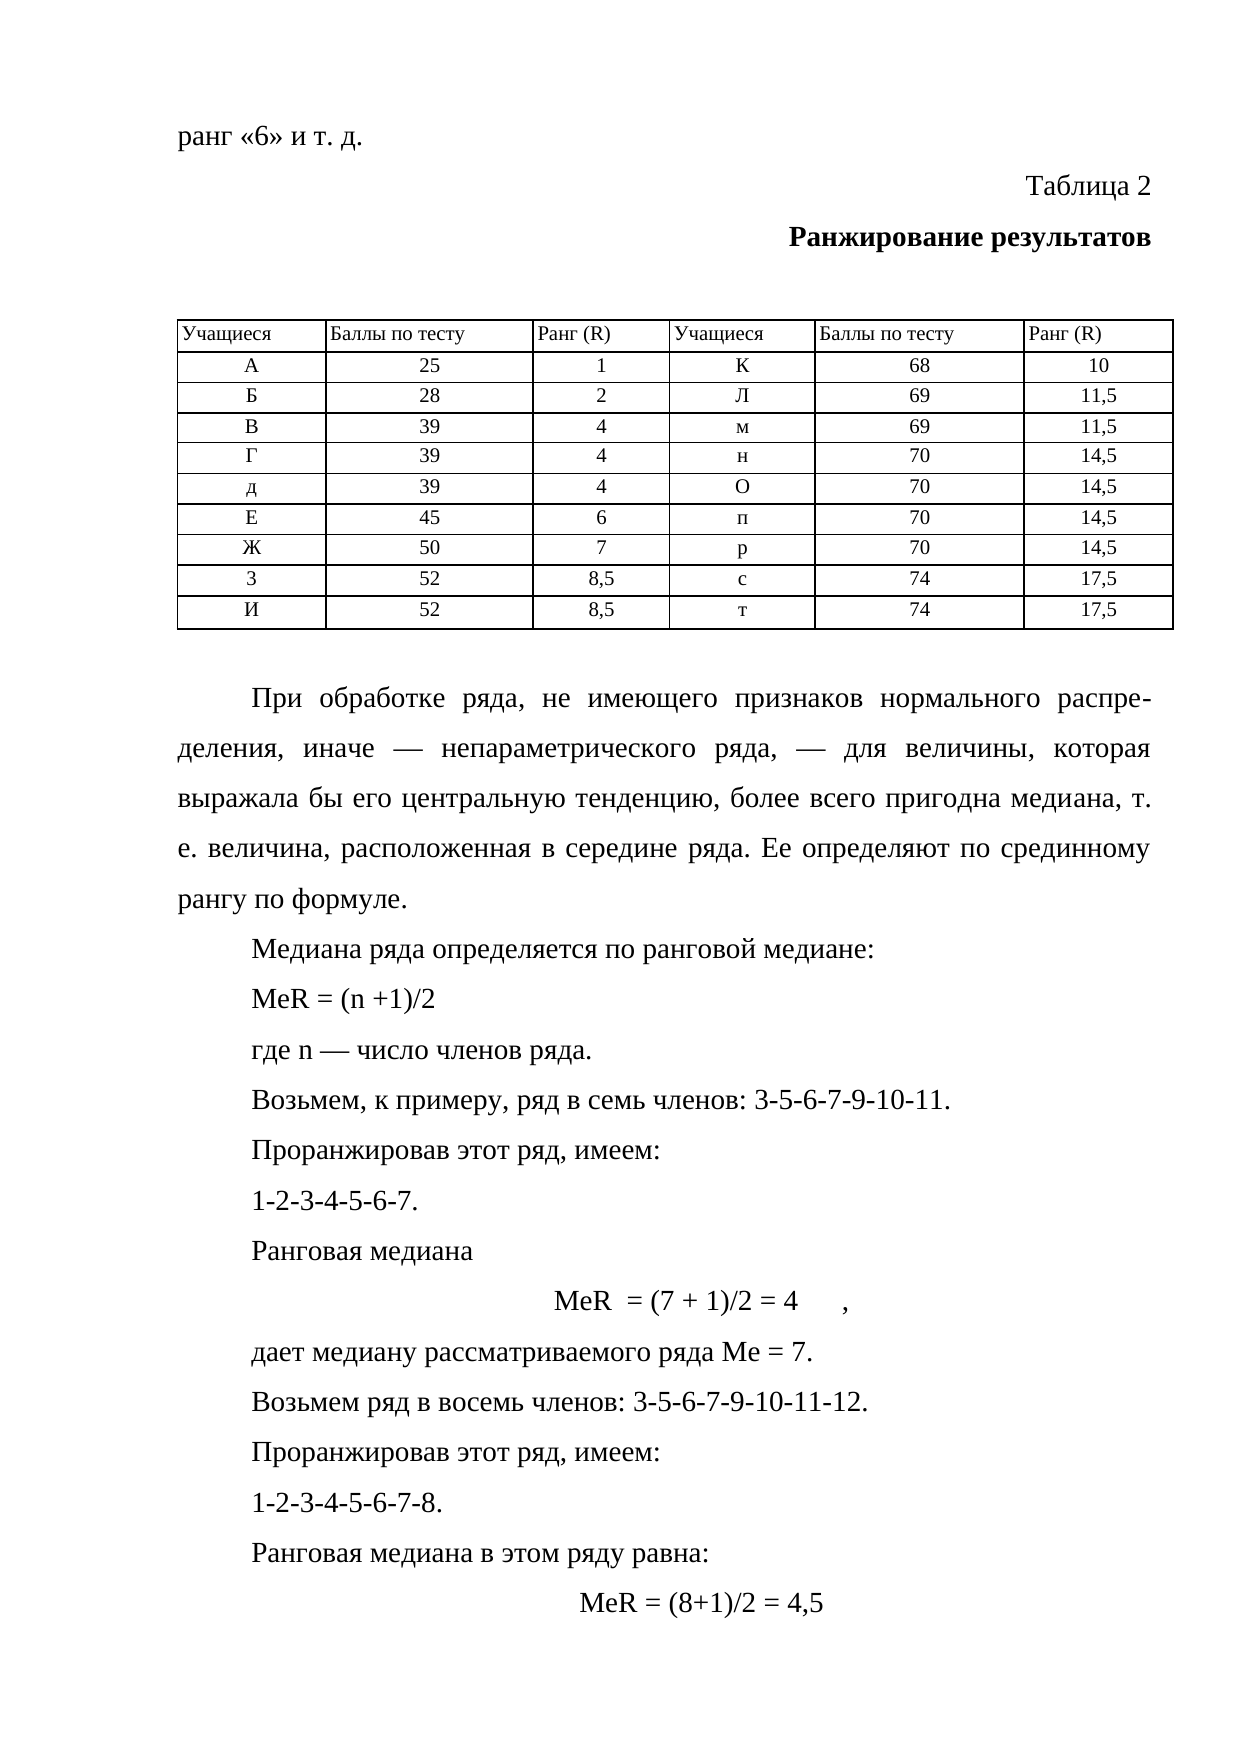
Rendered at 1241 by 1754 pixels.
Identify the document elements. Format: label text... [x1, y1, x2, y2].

text 1-2-3-4-5-6-7. [177, 1183, 1152, 1216]
table_cell 45 [327, 505, 532, 534]
table_cell О [670, 474, 814, 503]
table_cell 25 [327, 353, 532, 382]
text Проранжировав этот ряд, имеем: [177, 1132, 1152, 1166]
table_cell 14,5 [1025, 474, 1172, 503]
table_header Учащиеся [178, 321, 325, 351]
text MeR = (n +1)/2 [177, 982, 1152, 1015]
table_cell Л [670, 383, 814, 412]
text Проранжировав этот ряд, имеем: [177, 1434, 1152, 1468]
table_cell Е [178, 505, 325, 534]
table_cell м [670, 414, 814, 442]
table_cell 74 [816, 566, 1023, 595]
table_header Ранг (R) [534, 321, 669, 351]
table_cell 2 [534, 383, 669, 412]
table_cell р [670, 535, 814, 564]
table_cell В [178, 414, 325, 442]
table_cell 14,5 [1025, 505, 1172, 534]
text MeR = (7 + 1)/2 = 4 , [177, 1283, 1152, 1317]
table_cell К [670, 353, 814, 382]
table_cell 70 [816, 443, 1023, 472]
table_cell 70 [816, 474, 1023, 503]
table_cell 68 [816, 353, 1023, 382]
table_cell 14,5 [1025, 443, 1172, 472]
text Возьмем ряд в восемь членов: 3-5-6-7-9-10-11-12. [177, 1384, 1152, 1418]
table_cell 28 [327, 383, 532, 412]
text где n — число членов ряда. [177, 1032, 1152, 1065]
table_cell 6 [534, 505, 669, 534]
text 1-2-3-4-5-6-7-8. [177, 1485, 1152, 1518]
table_cell 69 [816, 383, 1023, 412]
table_cell 14,5 [1025, 535, 1172, 564]
text При обработке ряда, не имеющего признаков нормального распределения, иначе — непараметрического ряда, — для величины, которая выражала бы его центральную тенденцию, более всего пригодна медиана, т. е. величина, расположенная в середине ряда. Ее определяют по срединному рангу по формуле. [177, 680, 1152, 914]
table_cell 69 [816, 414, 1023, 442]
text Таблица 2 [177, 168, 1152, 202]
table_cell т [670, 597, 814, 628]
table_cell 4 [534, 443, 669, 472]
table_cell Ж [178, 535, 325, 564]
table_cell И [178, 597, 325, 628]
table_cell 3 [178, 566, 325, 595]
table_cell 39 [327, 414, 532, 442]
table_cell 11,5 [1025, 414, 1172, 442]
table_header Баллы по тесту [816, 321, 1023, 351]
table_cell 8,5 [534, 566, 669, 595]
table_cell 50 [327, 535, 532, 564]
table_cell д [178, 474, 325, 503]
table_cell 17,5 [1025, 597, 1172, 628]
text Возьмем, к примеру, ряд в семь членов: 3-5-6-7-9-10-11. [177, 1082, 1152, 1116]
table_cell н [670, 443, 814, 472]
table_cell 4 [534, 474, 669, 503]
table_cell Б [178, 383, 325, 412]
table_cell 39 [327, 474, 532, 503]
table_cell 7 [534, 535, 669, 564]
table_cell А [178, 353, 325, 382]
table_cell п [670, 505, 814, 534]
table_cell 1 [534, 353, 669, 382]
table_cell 8,5 [534, 597, 669, 628]
text Медиана ряда определяется по ранговой медиане: [177, 931, 1152, 965]
text Ранжирование результатов [177, 219, 1152, 252]
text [177, 118, 1152, 152]
table_cell с [670, 566, 814, 595]
table_cell Г [178, 443, 325, 472]
text дает медиану рассматриваемого ряда Me = 7. [177, 1334, 1152, 1367]
text Ранговая медиана в этом ряду равна: [177, 1535, 1152, 1568]
table_cell 70 [816, 535, 1023, 564]
text Ранговая медиана [177, 1233, 1152, 1267]
table_cell 74 [816, 597, 1023, 628]
table_cell 10 [1025, 353, 1172, 382]
table_header Учащиеся [670, 321, 814, 351]
table_cell 39 [327, 443, 532, 472]
text MeR = (8+1)/2 = 4,5 [177, 1585, 1152, 1619]
table_cell 52 [327, 597, 532, 628]
table_cell 11,5 [1025, 383, 1172, 412]
table_cell 70 [816, 505, 1023, 534]
table_cell 52 [327, 566, 532, 595]
table_header Баллы по тесту [327, 321, 532, 351]
table_header Ранг (R) [1025, 321, 1172, 351]
table_cell 4 [534, 414, 669, 442]
table_cell 17,5 [1025, 566, 1172, 595]
